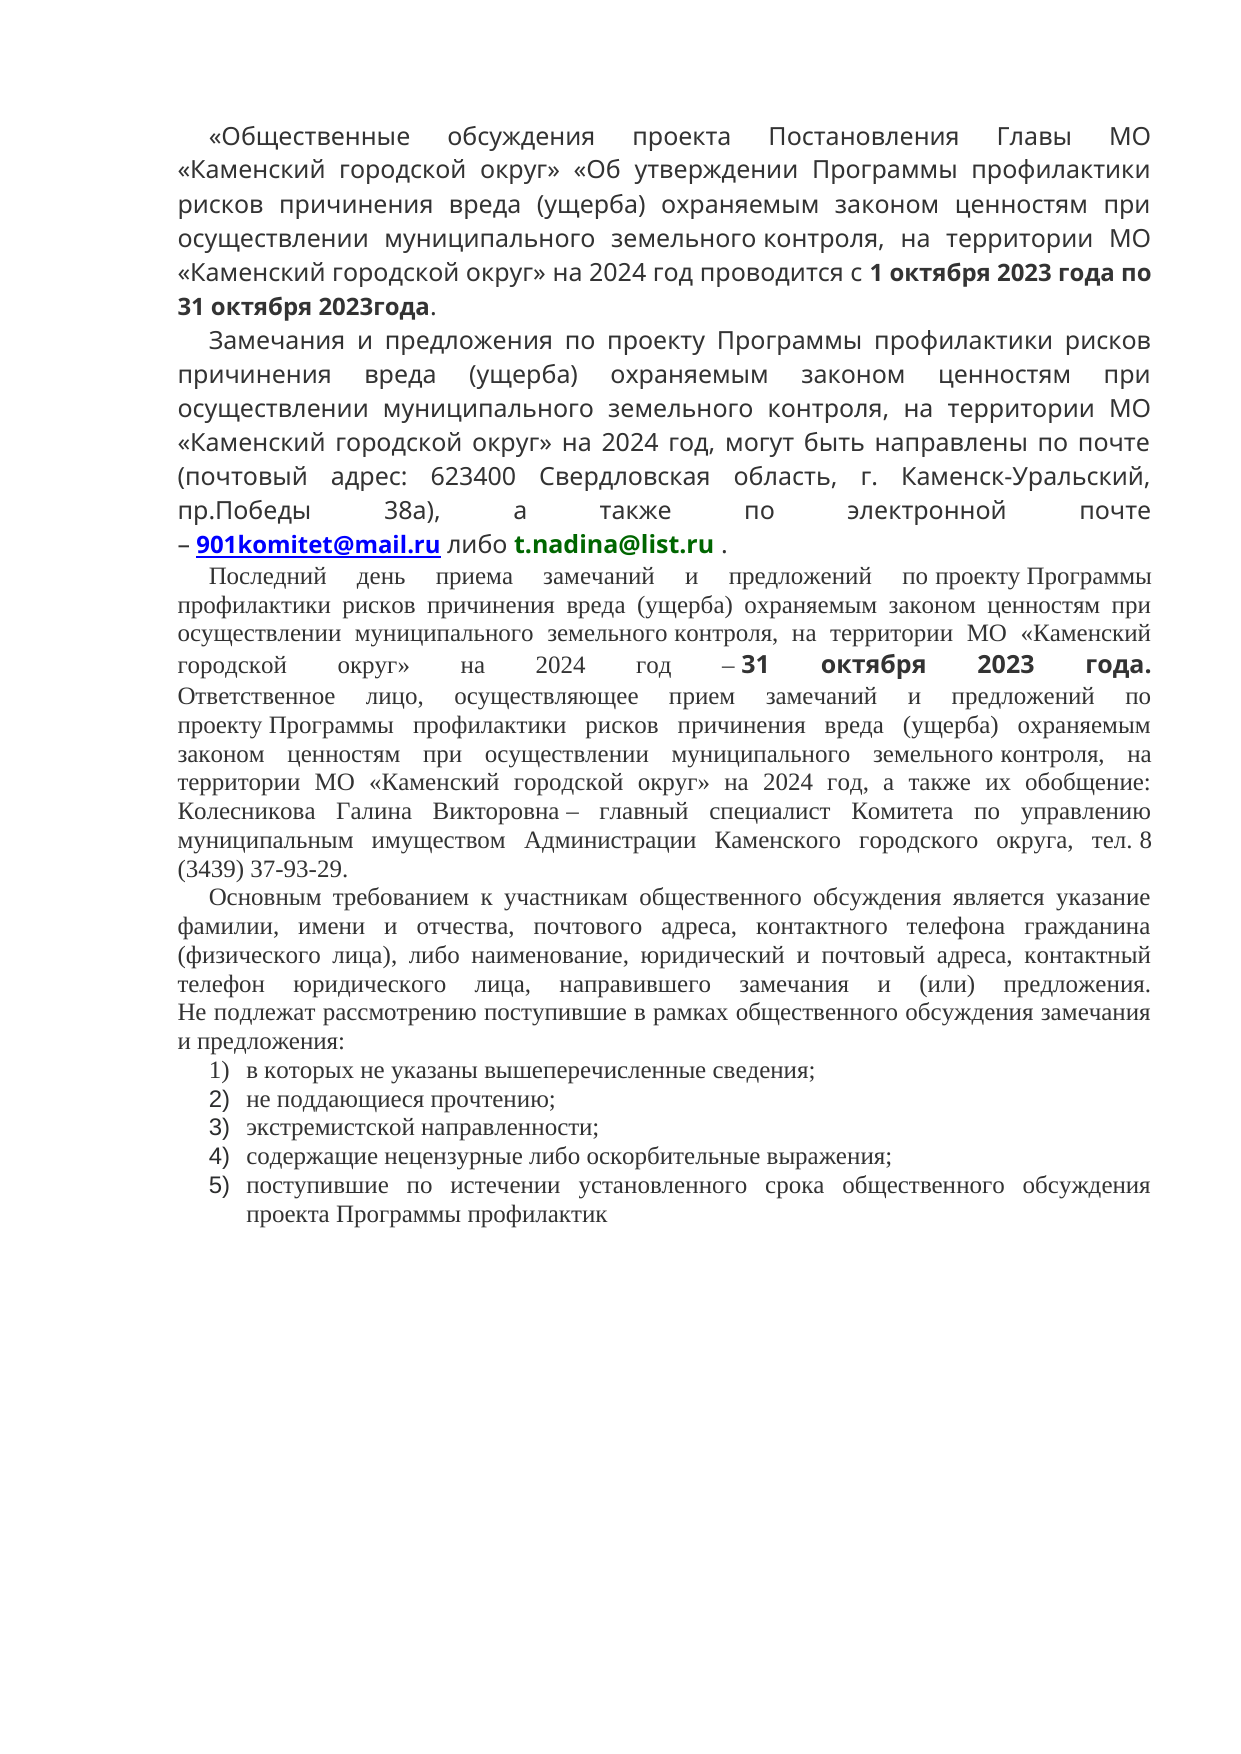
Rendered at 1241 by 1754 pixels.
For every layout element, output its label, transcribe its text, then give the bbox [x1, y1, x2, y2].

text Замечания и предложения по проекту Программы профилактики рисков причинения вреда (ущерба) охраняемым законом ценностям при осуществлении муниципального земельного контроля, на территории МО «Каменский городской округ» на 2024 год, могут быть направлены по почте (почтовый адрес: 623400 Свердловская область, г. Каменск-Уральский, пр.Победы 38а), а также по электронной почте – 901komitet@mail.ru либо t.nadina@list.ru . [177, 322, 1152, 561]
list не поддающиеся прочтению; [208, 1084, 1152, 1112]
list поступившие по истечении установленного срока общественного обсуждения проекта Программы профилактик [208, 1170, 1152, 1227]
list содержащие нецензурные либо оскорбительные выражения; [208, 1141, 1152, 1170]
text Последний день приема замечаний и предложений по проекту Программы профилактики рисков причинения вреда (ущерба) охраняемым законом ценностям при осуществлении муниципального земельного контроля, на территории МО «Каменский городской округ» на 2024 год – 31 октября 2023 года. Ответственное лицо, осуществляющее прием замечаний и предложений по проекту Программы профилактики рисков причинения вреда (ущерба) охраняемым законом ценностям при осуществлении муниципального земельного контроля, на территории МО «Каменский городской округ» на 2024 год, а также их обобщение: Колесникова Галина Викторовна – главный специалист Комитета по управлению муниципальным имуществом Администрации Каменского городского округа, тел. 8 (3439) 37-93-29. [177, 561, 1152, 882]
list экстремистской направленности; [208, 1112, 1152, 1141]
text Основным требованием к участникам общественного обсуждения является указание фамилии, имени и отчества, почтового адреса, контактного телефона гражданина (физического лица), либо наименование, юридический и почтовый адреса, контактный телефон юридического лица, направившего замечания и (или) предложения. Не подлежат рассмотрению поступившие в рамках общественного обсуждения замечания и предложения: [177, 882, 1152, 1055]
list в которых не указаны вышеперечисленные сведения; [208, 1055, 1152, 1084]
text «Общественные обсуждения проекта Постановления Главы МО «Каменский городской округ» «Об утверждении Программы профилактики рисков причинения вреда (ущерба) охраняемым законом ценностям при осуществлении муниципального земельного контроля, на территории МО «Каменский городской округ» на 2024 год проводится с 1 октября 2023 года по 31 октября 2023года. [177, 118, 1152, 322]
